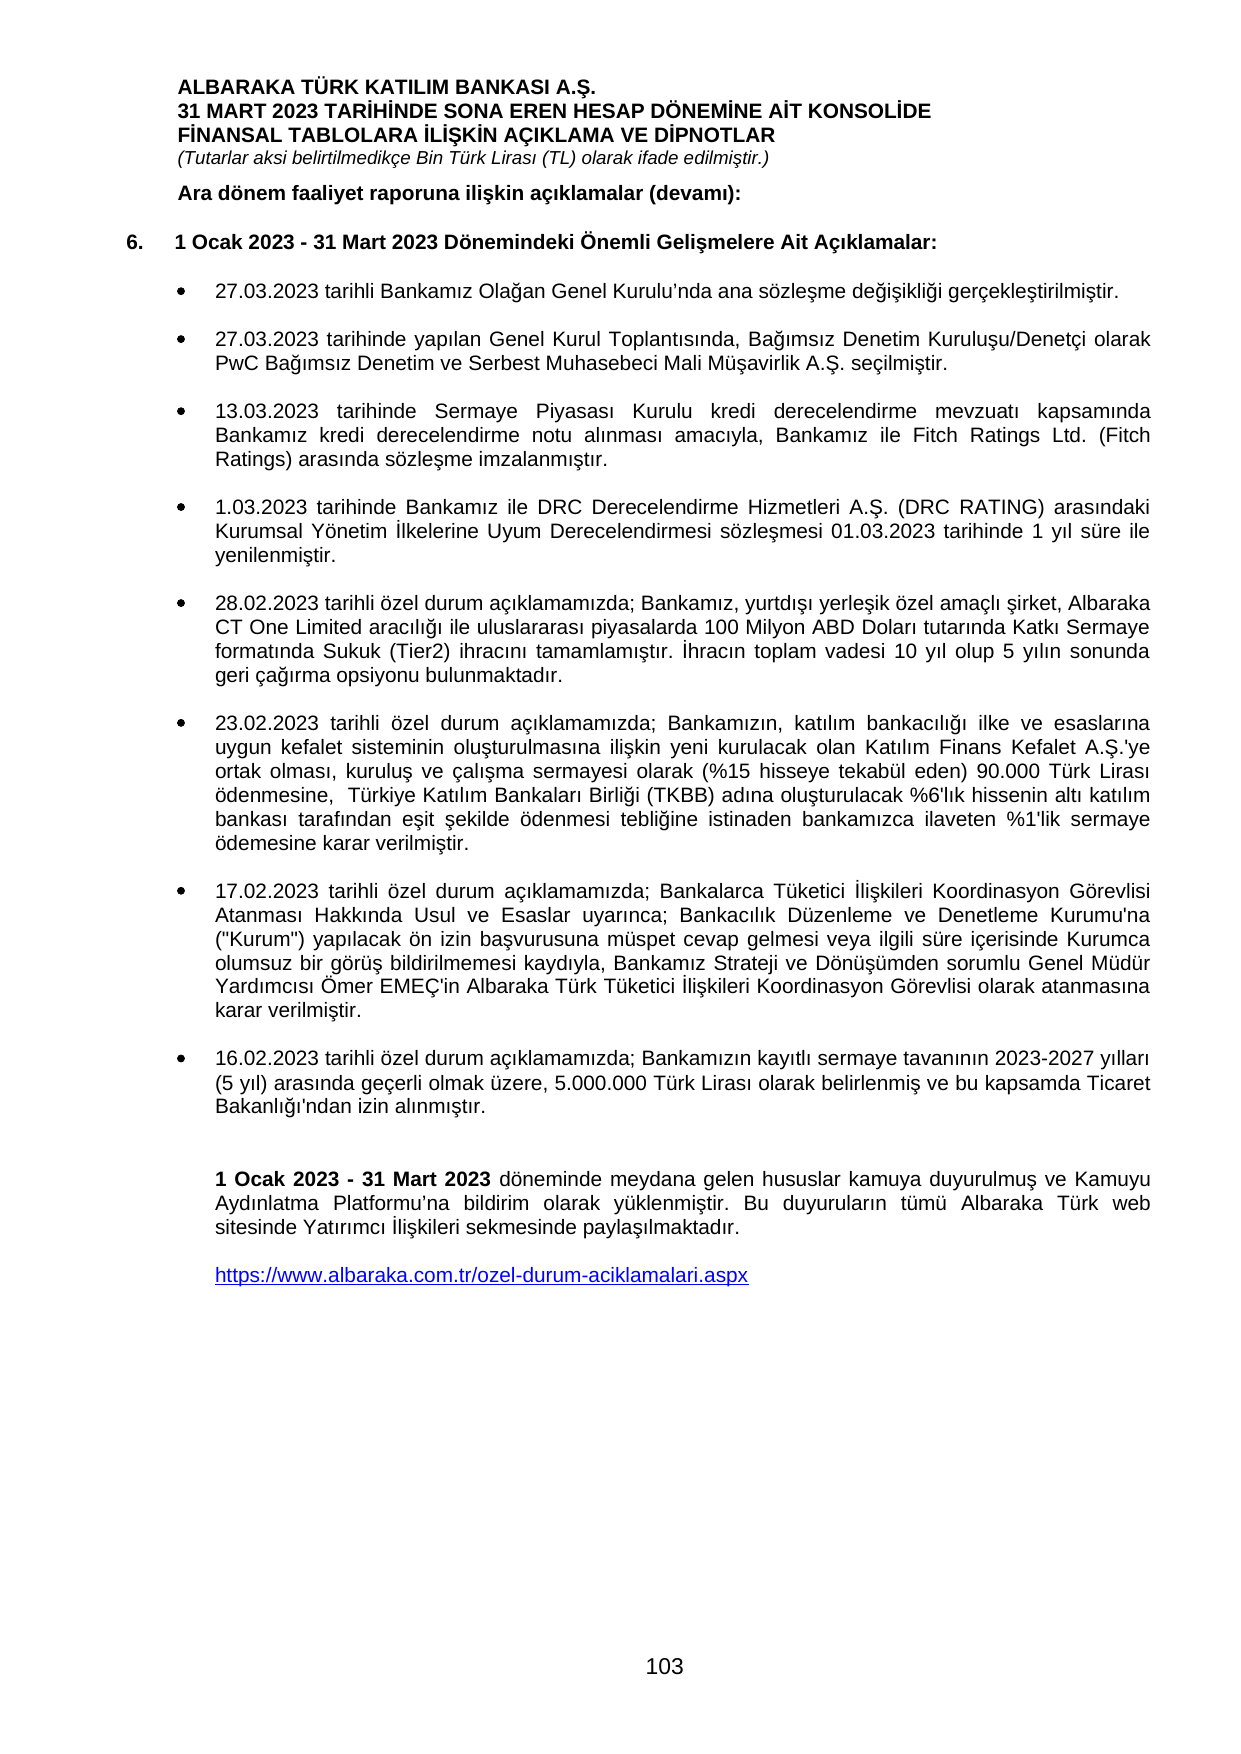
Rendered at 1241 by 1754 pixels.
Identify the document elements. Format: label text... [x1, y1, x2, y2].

text Ara dönem faaliyet raporuna ilişkin açıklamalar (devamı): [177, 181, 1152, 205]
list 27.03.2023 tarihinde yapılan Genel Kurul Toplantısında, Bağımsız Denetim Kuruluşu/Denetçi olarak PwC Bağımsız Denetim ve Serbest Muhasebeci Mali Müşavirlik A.Ş. seçilmiştir. [177, 327, 1152, 375]
list https://www.albaraka.com.tr/ozel-durum-aciklamalari.aspx [215, 1263, 1152, 1287]
list 13.03.2023 tarihinde Sermaye Piyasası Kurulu kredi derecelendirme mevzuatı kapsamında Bankamız kredi derecelendirme notu alınması amacıyla, Bankamız ile Fitch Ratings Ltd. (Fitch Ratings) arasında sözleşme imzalanmıştır. [177, 399, 1152, 471]
list 23.02.2023 tarihli özel durum açıklamamızda; Bankamızın, katılım bankacılığı ilke ve esaslarına uygun kefalet sisteminin oluşturulmasına ilişkin yeni kurulacak olan Katılım Finans Kefalet A.Ş.'ye ortak olması, kuruluş ve çalışma sermayesi olarak (%15 hisseye tekabül eden) 90.000 Türk Lirası ödenmesine, Türkiye Katılım Bankaları Birliği (TKBB) adına oluşturulacak %6'lık hissenin altı katılım bankası tarafından eşit şekilde ödenmesi tebliğine istinaden bankamızca ilaveten %1'lik sermaye ödemesine karar verilmiştir. [177, 711, 1152, 854]
list 27.03.2023 tarihli Bankamız Olağan Genel Kurulu’nda ana sözleşme değişikliği gerçekleştirilmiştir. [177, 279, 1152, 303]
list 28.02.2023 tarihli özel durum açıklamamızda; Bankamız, yurtdışı yerleşik özel amaçlı şirket, Albaraka CT One Limited aracılığı ile uluslararası piyasalarda 100 Milyon ABD Doları tutarında Katkı Sermaye formatında Sukuk (Tier2) ihracını tamamlamıştır. İhracın toplam vadesi 10 yıl olup 5 yılın sonunda geri çağırma opsiyonu bulunmaktadır. [177, 591, 1152, 687]
list 1 Ocak 2023 - 31 Mart 2023 Dönemindeki Önemli Gelişmelere Ait Açıklamalar: [126, 230, 1152, 254]
list 17.02.2023 tarihli özel durum açıklamamızda; Bankalarca Tüketici İlişkileri Koordinasyon Görevlisi Atanması Hakkında Usul ve Esaslar uyarınca; Bankacılık Düzenleme ve Denetleme Kurumu'na ("Kurum") yapılacak ön izin başvurusuna müspet cevap gelmesi veya ilgili süre içerisinde Kurumca olumsuz bir görüş bildirilmemesi kaydıyla, Bankamız Strateji ve Dönüşümden sorumlu Genel Müdür Yardımcısı Ömer EMEÇ'in Albaraka Türk Tüketici İlişkileri Koordinasyon Görevlisi olarak atanmasına karar verilmiştir. [177, 878, 1152, 1022]
list 1 Ocak 2023 - 31 Mart 2023 döneminde meydana gelen hususlar kamuya duyurulmuş ve Kamuyu Aydınlatma Platformu’na bildirim olarak yüklenmiştir. Bu duyuruların tümü Albaraka Türk web sitesinde Yatırımcı İlişkileri sekmesinde paylaşılmaktadır. [215, 1167, 1152, 1239]
list 1.03.2023 tarihinde Bankamız ile DRC Derecelendirme Hizmetleri A.Ş. (DRC RATING) arasındaki Kurumsal Yönetim İlkelerine Uyum Derecelendirmesi sözleşmesi 01.03.2023 tarihinde 1 yıl süre ile yenilenmiştir. [177, 495, 1152, 567]
list 16.02.2023 tarihli özel durum açıklamamızda; Bankamızın kayıtlı sermaye tavanının 2023-2027 yılları (5 yıl) arasında geçerli olmak üzere, 5.000.000 Türk Lirası olarak belirlenmiş ve bu kapsamda Ticaret Bakanlığı'ndan izin alınmıştır. [177, 1046, 1152, 1118]
